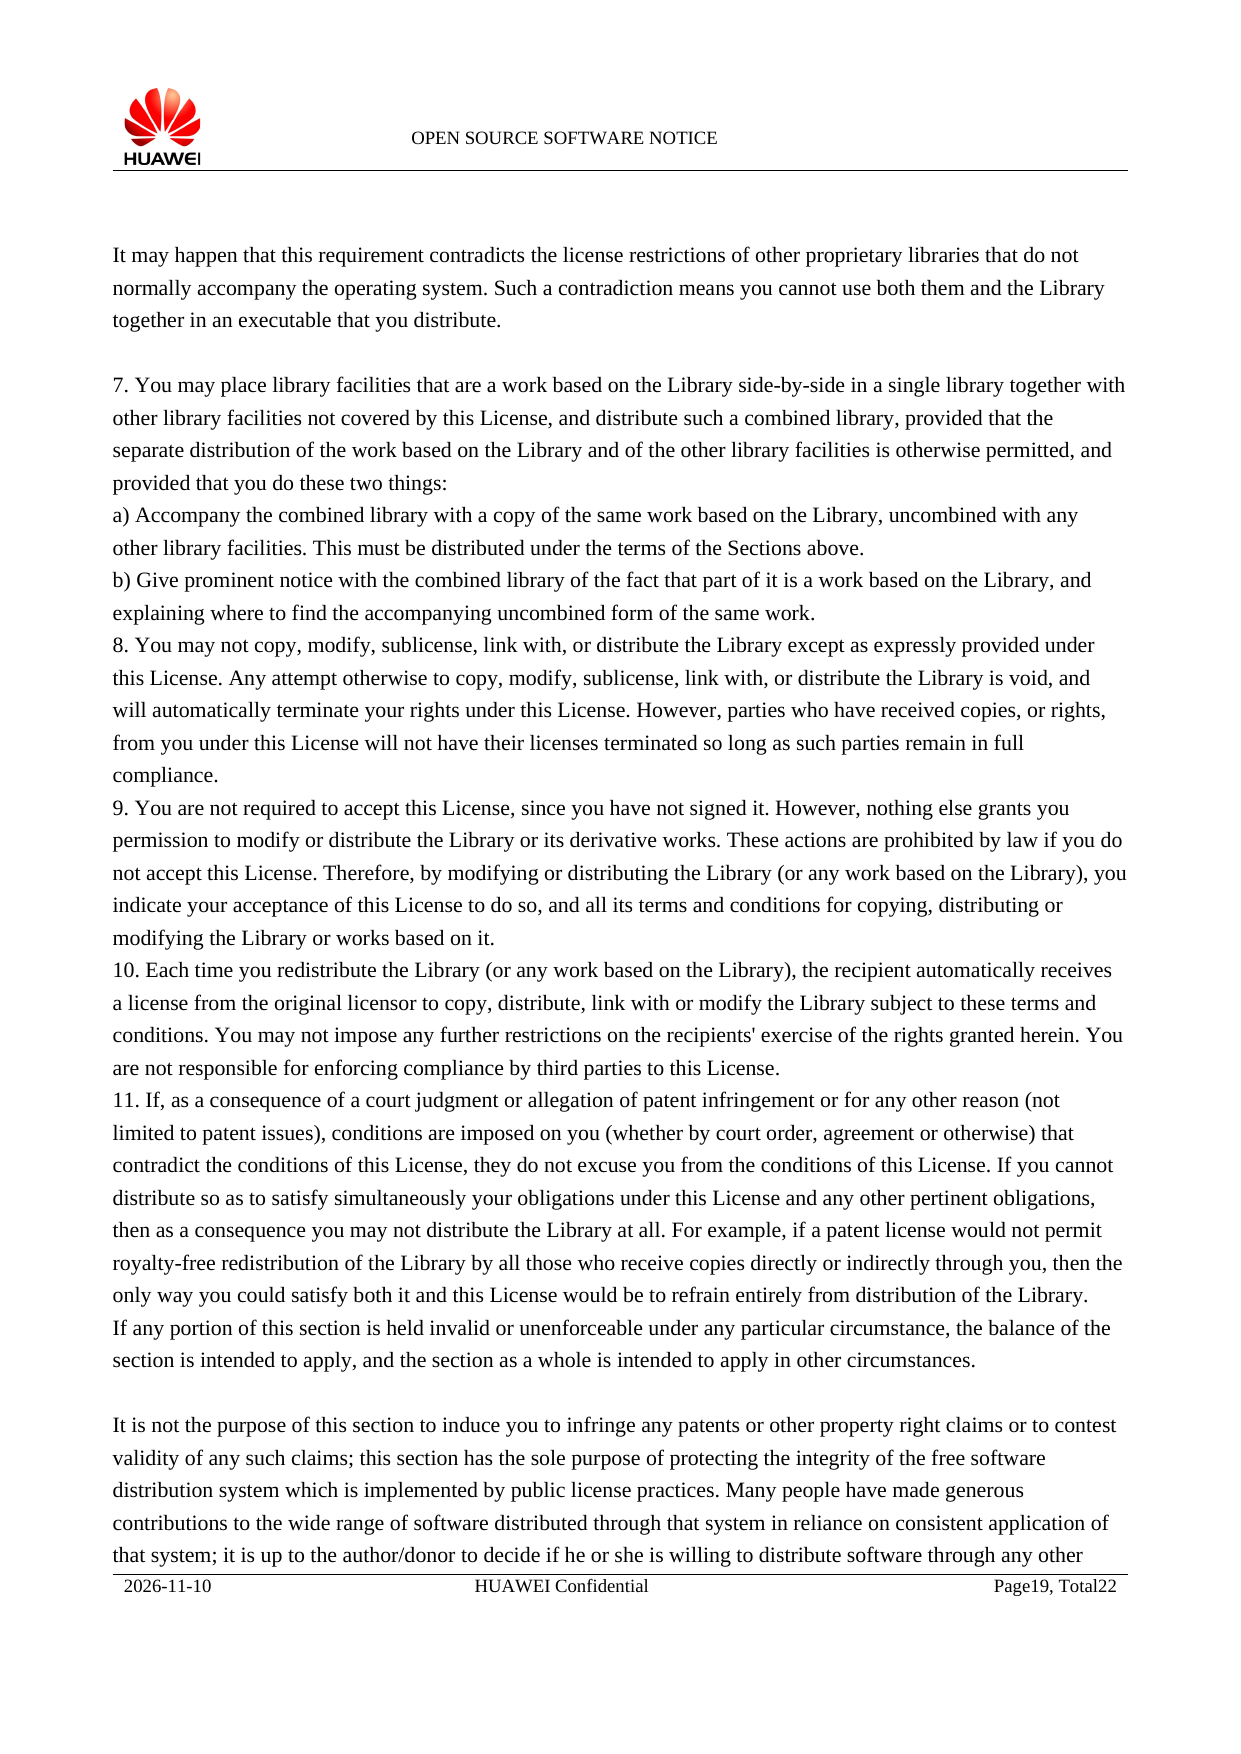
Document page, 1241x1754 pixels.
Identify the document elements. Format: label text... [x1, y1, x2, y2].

picture [124, 88, 201, 165]
